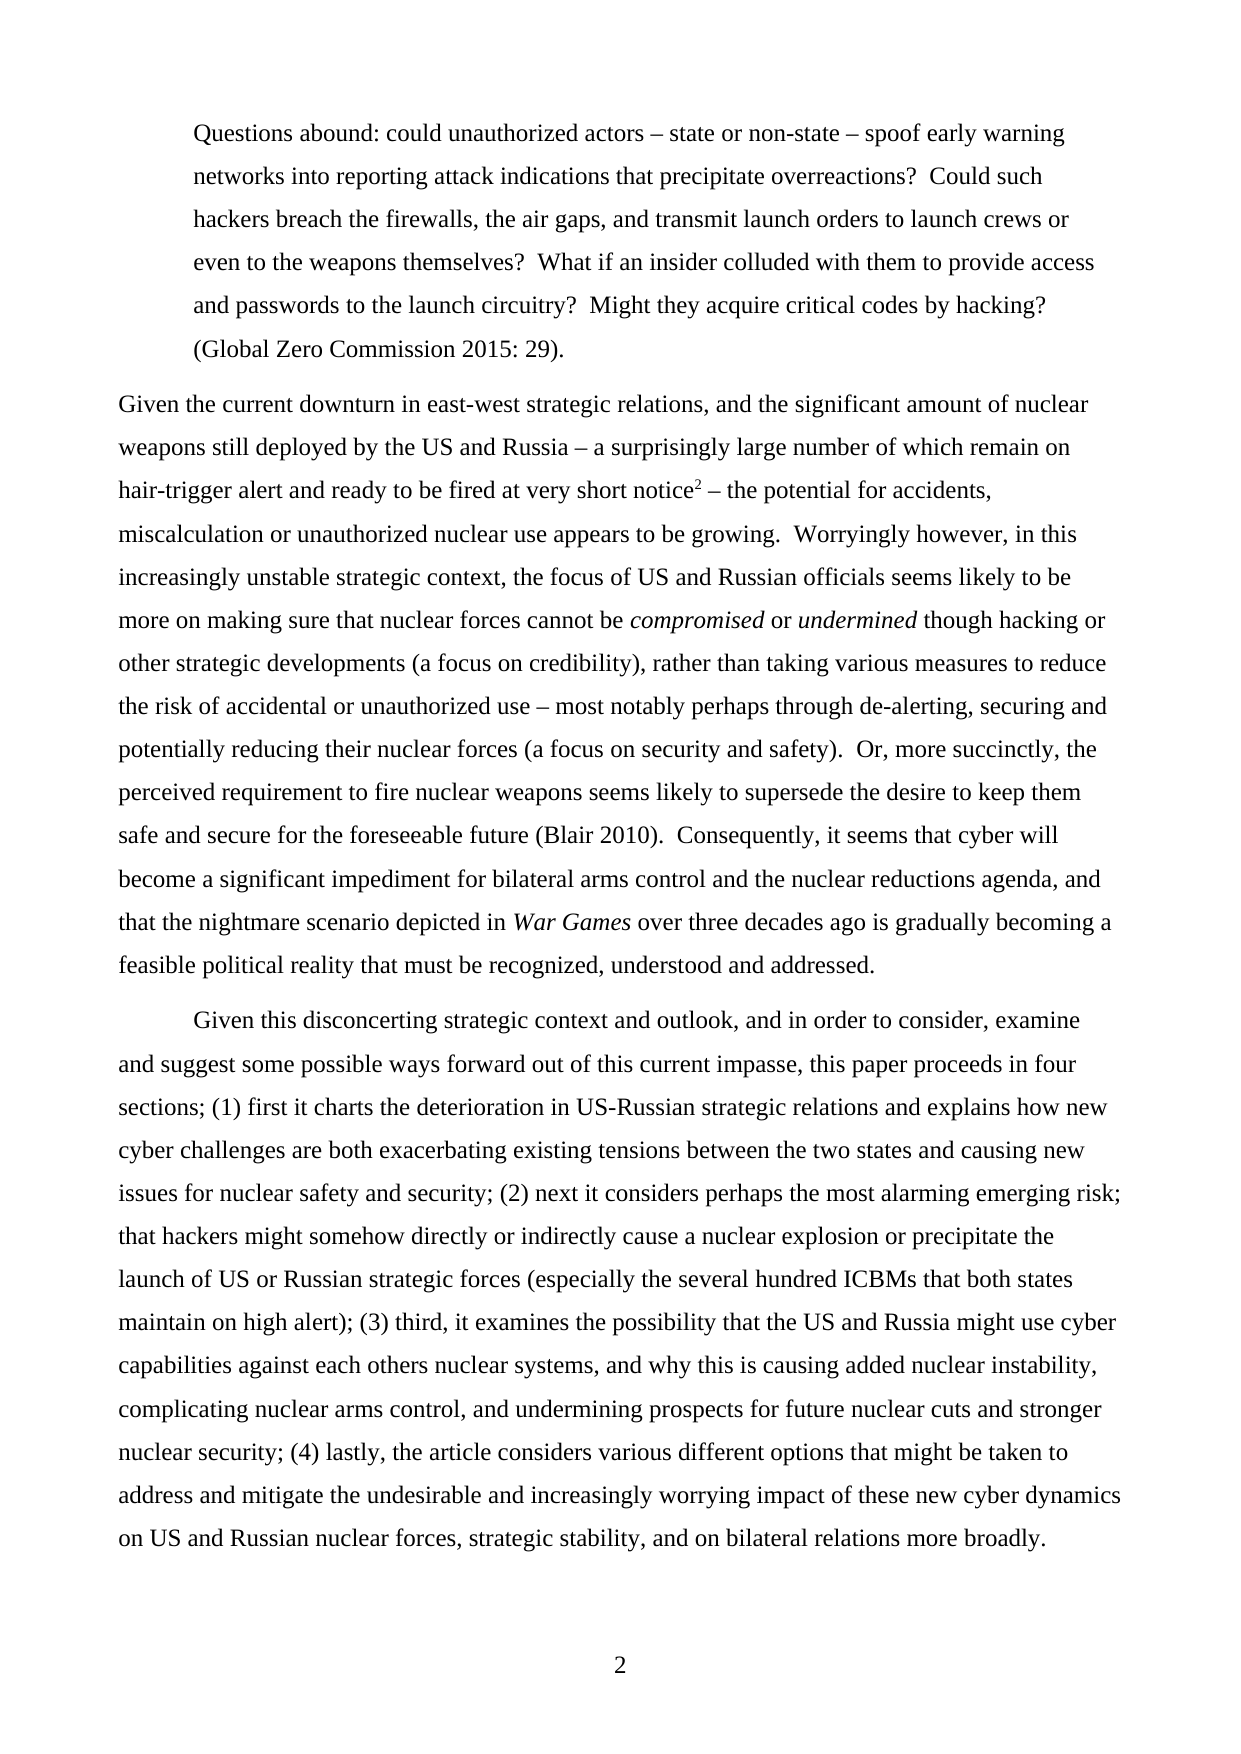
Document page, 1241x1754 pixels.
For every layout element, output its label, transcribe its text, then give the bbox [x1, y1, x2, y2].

text Given the current downturn in east-west strategic relations, and the significant amount of nuclear weapons still deployed by the US and Russia – a surprisingly large number of which remain on hair-trigger alert and ready to be fired at very short notice – the potential for accidents, miscalculation or unauthorized nuclear use appears to be growing. Worryingly however, in this increasingly unstable strategic context, the focus of US and Russian officials seems likely to be more on making sure that nuclear forces cannot be compromised or undermined though hacking or other strategic developments (a focus on credibility), rather than taking various measures to reduce the risk of accidental or unauthorized use – most notably perhaps through de-alerting, securing and potentially reducing their nuclear forces (a focus on security and safety). Or, more succinctly, the perceived requirement to fire nuclear weapons seems likely to supersede the desire to keep them safe and secure for the foreseeable future (Blair 2010). Consequently, it seems that cyber will become a significant impediment for bilateral arms control and the nuclear reductions agenda, and that the nightmare scenario depicted in War Games over three decades ago is gradually becoming a feasible political reality that must be recognized, understood and addressed. [118, 389, 1122, 979]
text Questions abound: could unauthorized actors – state or non-state – spoof early warning networks into reporting attack indications that precipitate overreactions? Could such hackers breach the firewalls, the air gaps, and transmit launch orders to launch crews or even to the weapons themselves? What if an insider colluded with them to provide access and passwords to the launch circuitry? Might they acquire critical codes by hacking? (Global Zero Commission 2015: 29). [118, 118, 1122, 362]
text Given this disconcerting strategic context and outlook, and in order to consider, examine and suggest some possible ways forward out of this current impasse, this paper proceeds in four sections; (1) first it charts the deterioration in US-Russian strategic relations and explains how new cyber challenges are both exacerbating existing tensions between the two states and causing new issues for nuclear safety and security; (2) next it considers perhaps the most alarming emerging risk; that hackers might somehow directly or indirectly cause a nuclear explosion or precipitate the launch of US or Russian strategic forces (especially the several hundred ICBMs that both states maintain on high alert); (3) third, it examines the possibility that the US and Russia might use cyber capabilities against each others nuclear systems, and why this is causing added nuclear instability, complicating nuclear arms control, and undermining prospects for future nuclear cuts and stronger nuclear security; (4) lastly, the article considers various different options that might be taken to address and mitigate the undesirable and increasingly worrying impact of these new cyber dynamics on US and Russian nuclear forces, strategic stability, and on bilateral relations more broadly. [118, 1006, 1122, 1552]
